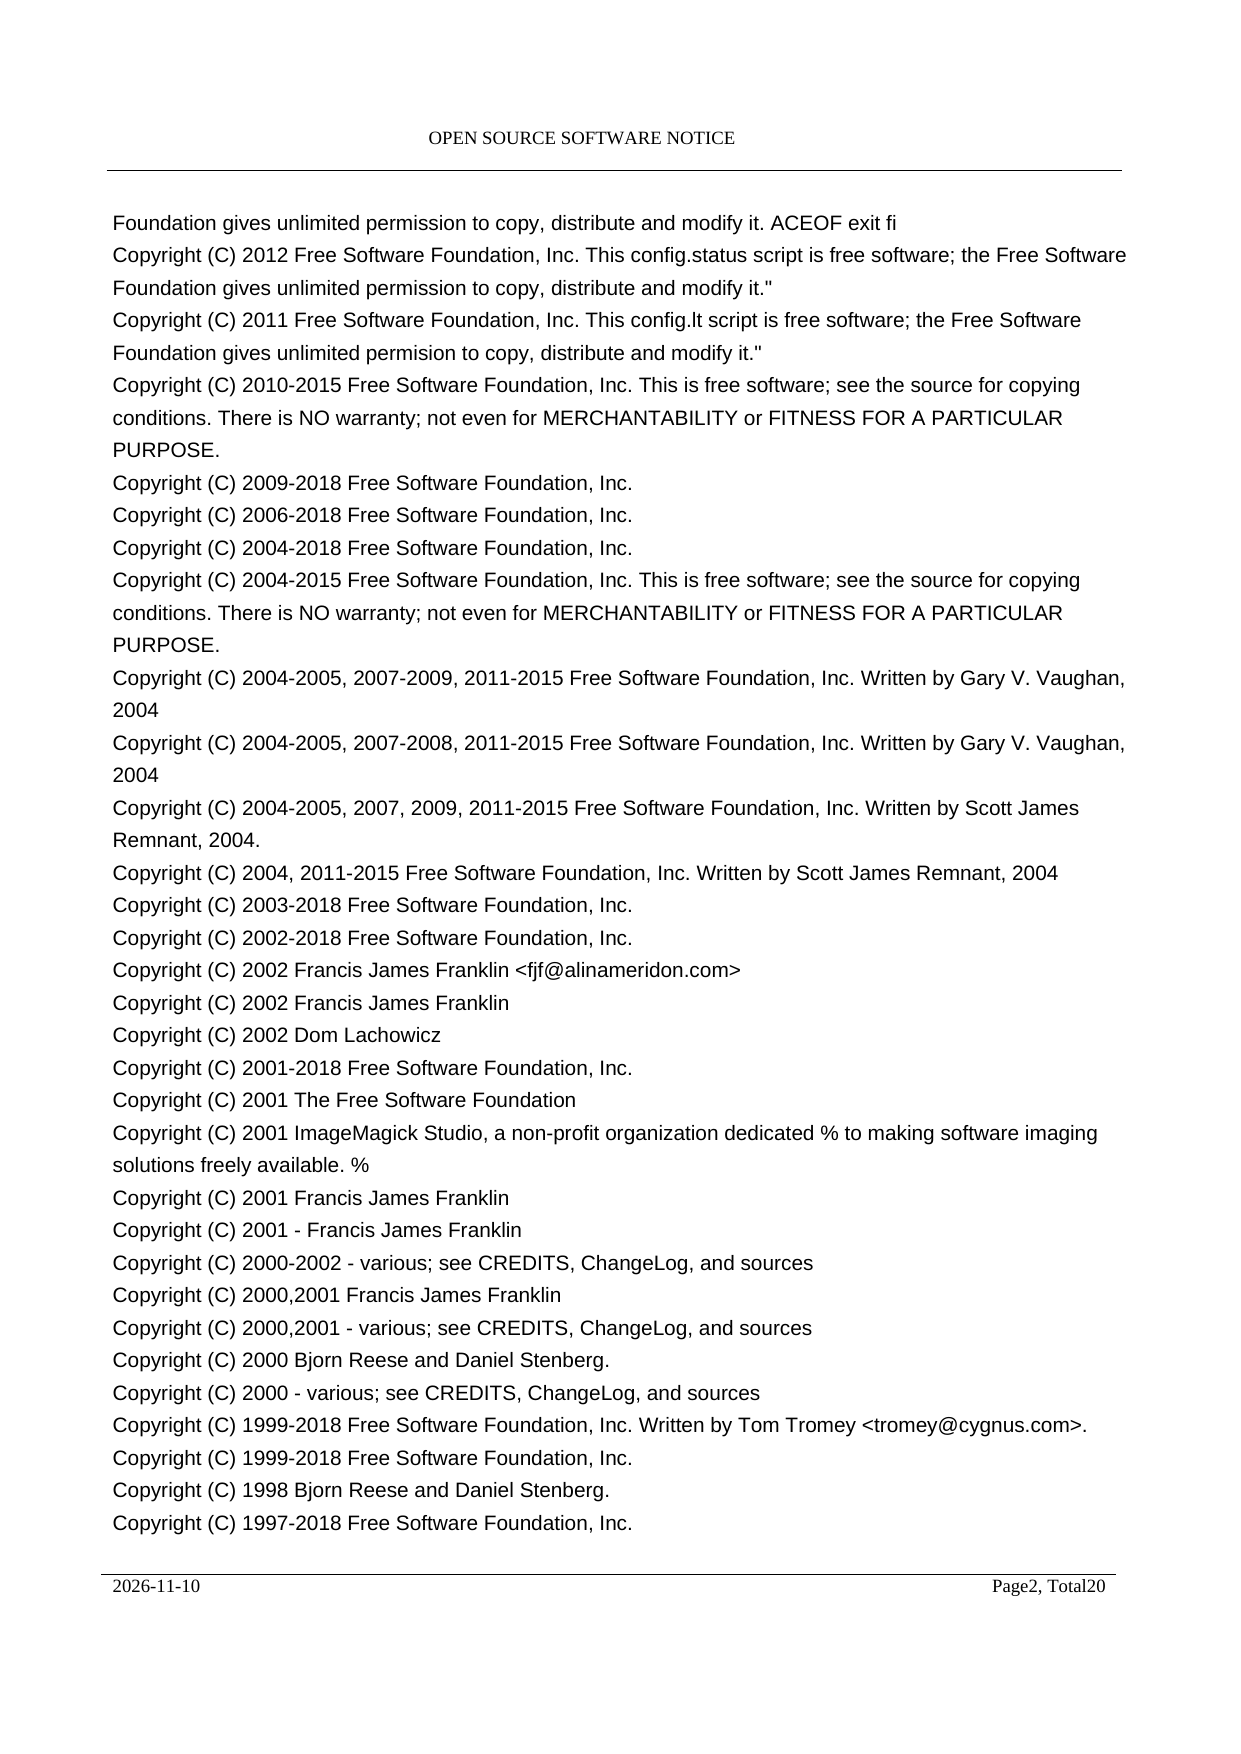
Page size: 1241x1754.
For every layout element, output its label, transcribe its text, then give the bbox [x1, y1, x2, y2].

text Copyright (C) 1999-2018 Free Software Foundation, Inc. [112, 1441, 1128, 1474]
text Copyright (C) 1997-2018 Free Software Foundation, Inc. [112, 1506, 1128, 1539]
text Copyright (C) 2003-2018 Free Software Foundation, Inc. [112, 889, 1128, 921]
text Copyright (C) 2002 Francis James Franklin [112, 986, 1128, 1019]
text Copyright (C) 2002 Francis James Franklin <fjf@alinameridon.com> [112, 954, 1128, 986]
text Copyright (C) 2001 - Francis James Franklin [112, 1214, 1128, 1246]
text Copyright (C) 2012 Free Software Foundation, Inc. This config.status script is free software; the Free Software Foundation gives unlimited permission to copy, distribute and modify it." [112, 239, 1128, 304]
text Copyright (C) 2004, 2011-2015 Free Software Foundation, Inc. Written by Scott James Remnant, 2004 [112, 856, 1128, 889]
text Copyright (C) 2004-2015 Free Software Foundation, Inc. This is free software; see the source for copying conditions. There is NO warranty; not even for MERCHANTABILITY or FITNESS FOR A PARTICULAR PURPOSE. [112, 564, 1128, 661]
text Copyright (C) 2002-2018 Free Software Foundation, Inc. [112, 921, 1128, 954]
text Copyright (C) 2002 Dom Lachowicz [112, 1019, 1128, 1051]
text Copyright (C) 2004-2005, 2007-2008, 2011-2015 Free Software Foundation, Inc. Written by Gary V. Vaughan, 2004 [112, 726, 1128, 791]
text Copyright (C) 2000-2002 - various; see CREDITS, ChangeLog, and sources [112, 1246, 1128, 1279]
text Copyright (C) 2004-2005, 2007, 2009, 2011-2015 Free Software Foundation, Inc. Written by Scott James Remnant, 2004. [112, 791, 1128, 856]
text Copyright (C) 2001-2018 Free Software Foundation, Inc. [112, 1051, 1128, 1084]
text Copyright (C) 2000 Bjorn Reese and Daniel Stenberg. [112, 1344, 1128, 1376]
text Copyright (C) 2009-2018 Free Software Foundation, Inc. [112, 466, 1128, 499]
text Copyright (C) 2004-2018 Free Software Foundation, Inc. [112, 531, 1128, 564]
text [112, 206, 1128, 239]
text Copyright (C) 1998 Bjorn Reese and Daniel Stenberg. [112, 1474, 1128, 1506]
text Copyright (C) 2001 Francis James Franklin [112, 1181, 1128, 1214]
text Copyright (C) 2000,2001 - various; see CREDITS, ChangeLog, and sources [112, 1311, 1128, 1344]
text Copyright (C) 2001 ImageMagick Studio, a non-profit organization dedicated % to making software imaging solutions freely available. % [112, 1116, 1128, 1181]
text Copyright (C) 2001 The Free Software Foundation [112, 1084, 1128, 1116]
text Copyright (C) 2006-2018 Free Software Foundation, Inc. [112, 499, 1128, 531]
text Copyright (C) 2010-2015 Free Software Foundation, Inc. This is free software; see the source for copying conditions. There is NO warranty; not even for MERCHANTABILITY or FITNESS FOR A PARTICULAR PURPOSE. [112, 369, 1128, 466]
text Copyright (C) 2011 Free Software Foundation, Inc. This config.lt script is free software; the Free Software Foundation gives unlimited permision to copy, distribute and modify it." [112, 304, 1128, 369]
text Copyright (C) 2004-2005, 2007-2009, 2011-2015 Free Software Foundation, Inc. Written by Gary V. Vaughan, 2004 [112, 661, 1128, 726]
text Copyright (C) 2000,2001 Francis James Franklin [112, 1279, 1128, 1311]
text Copyright (C) 2000 - various; see CREDITS, ChangeLog, and sources [112, 1376, 1128, 1409]
text Copyright (C) 1999-2018 Free Software Foundation, Inc. Written by Tom Tromey <tromey@cygnus.com>. [112, 1409, 1128, 1441]
